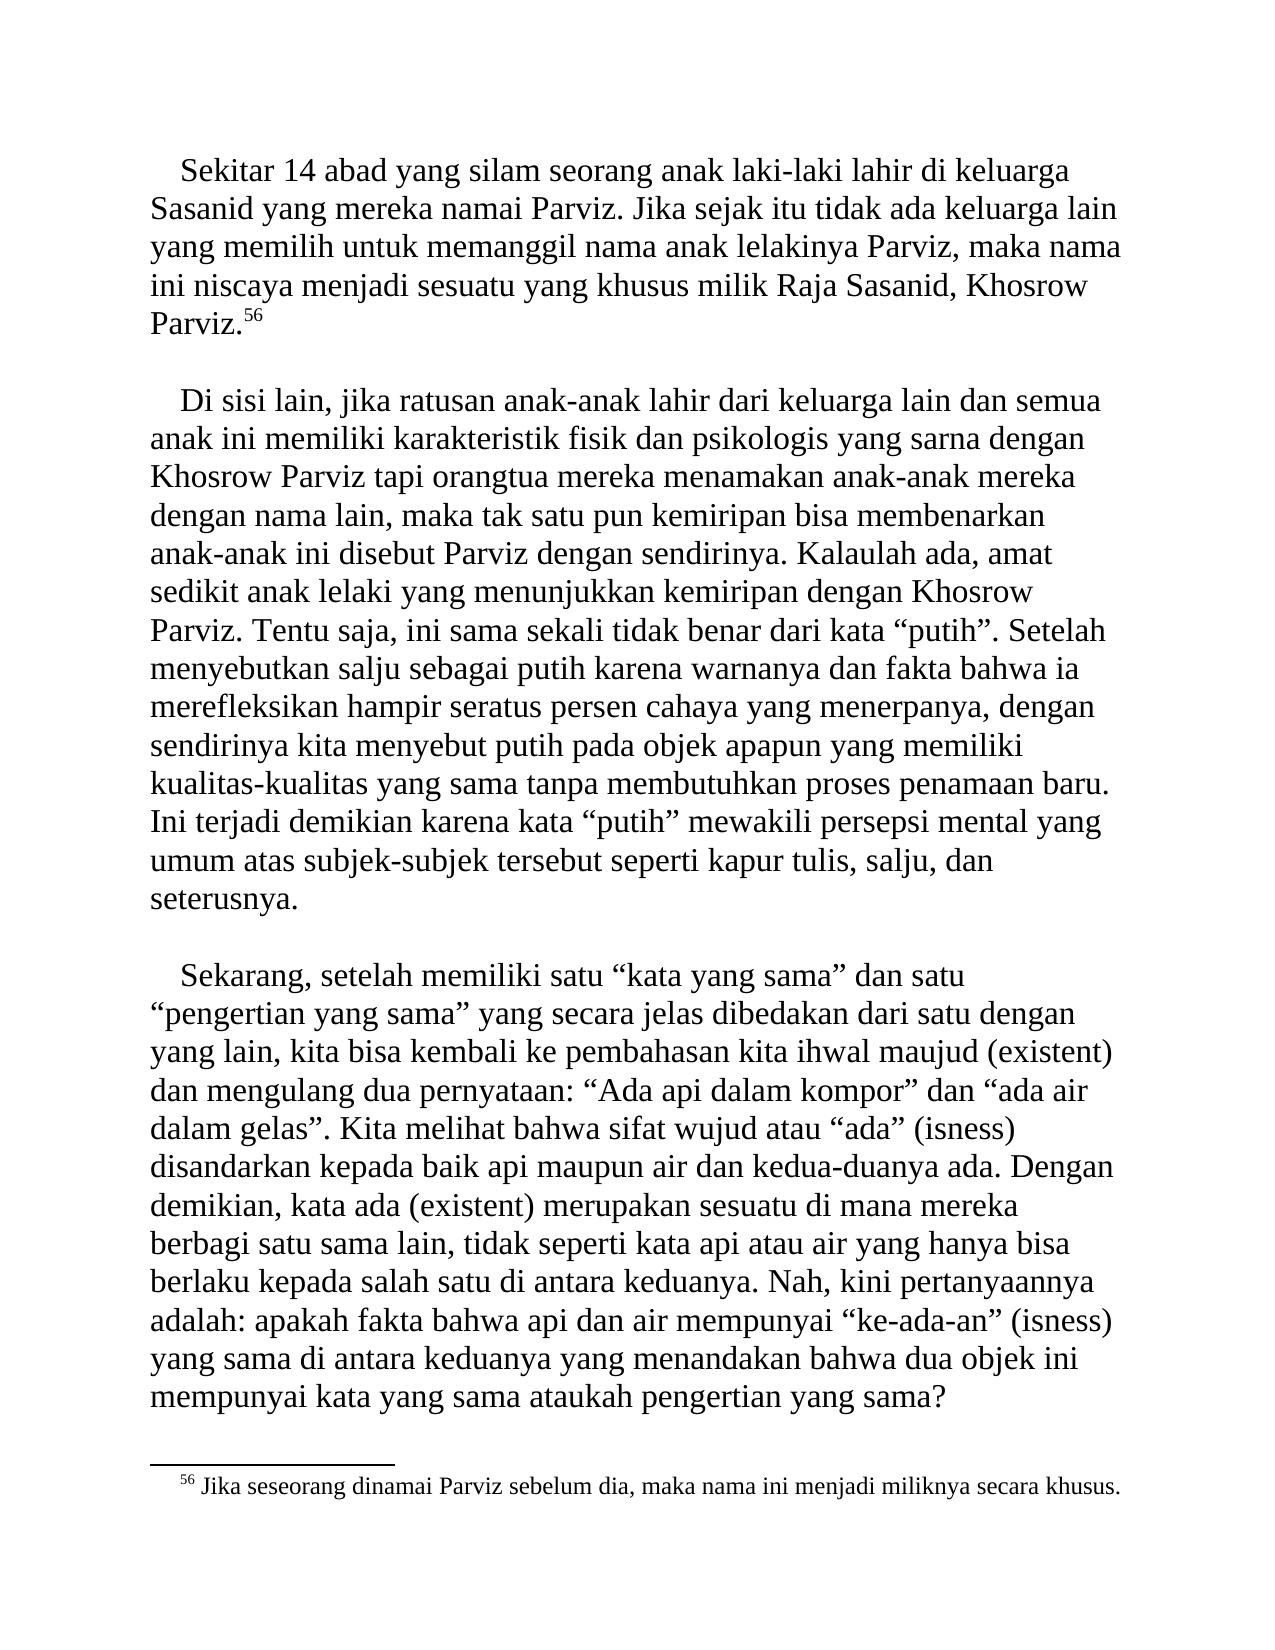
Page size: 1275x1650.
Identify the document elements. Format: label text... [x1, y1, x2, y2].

text Sekitar 14 abad yang silam seorang anak laki-laki lahir di keluarga Sasanid yang mereka namai Parviz. Jika sejak itu tidak ada keluarga lain yang memilih untuk memanggil nama anak lelakinya Parviz, maka nama ini niscaya menjadi sesuatu yang khusus milik Raja Sasanid, Khosrow Parviz. [150, 150, 1125, 342]
text Di sisi lain, jika ratusan anak-anak lahir dari keluarga lain dan semua anak ini memiliki karakteristik fisik dan psikologis yang sarna dengan Khosrow Parviz tapi orangtua mereka menamakan anak-anak mereka dengan nama lain, maka tak satu pun kemiripan bisa membenarkan anak-anak ini disebut Parviz dengan sendirinya. Kalaulah ada, amat sedikit anak lelaki yang menunjukkan kemiripan dengan Khosrow Parviz. Tentu saja, ini sama sekali tidak benar dari kata “putih”. Setelah menyebutkan salju sebagai putih karena warnanya dan fakta bahwa ia merefleksikan hampir seratus persen cahaya yang menerpanya, dengan sendirinya kita menyebut putih pada objek apapun yang memiliki kualitas-kualitas yang sama tanpa membutuhkan proses penamaan baru. Ini terjadi demikian karena kata “putih” mewakili persepsi mental yang umum atas subjek-subjek tersebut seperti kapur tulis, salju, dan seterusnya. [150, 380, 1125, 917]
text Sekarang, setelah memiliki satu “kata yang sama” dan satu “pengertian yang sama” yang secara jelas dibedakan dari satu dengan yang lain, kita bisa kembali ke pembahasan kita ihwal maujud (existent) dan mengulang dua pernyataan: “Ada api dalam kompor” dan “ada air dalam gelas”. Kita melihat bahwa sifat wujud atau “ada” (isness) disandarkan kepada baik api maupun air dan kedua-duanya ada. Dengan demikian, kata ada (existent) merupakan sesuatu di mana mereka berbagi satu sama lain, tidak seperti kata api atau air yang hanya bisa berlaku kepada salah satu di antara keduanya. Nah, kini pertanyaannya adalah: apakah fakta bahwa api dan air mempunyai “ke-ada-an” (isness) yang sama di antara keduanya yang menandakan bahwa dua objek ini mempunyai kata yang sama ataukah pengertian yang sama? [150, 955, 1125, 1415]
